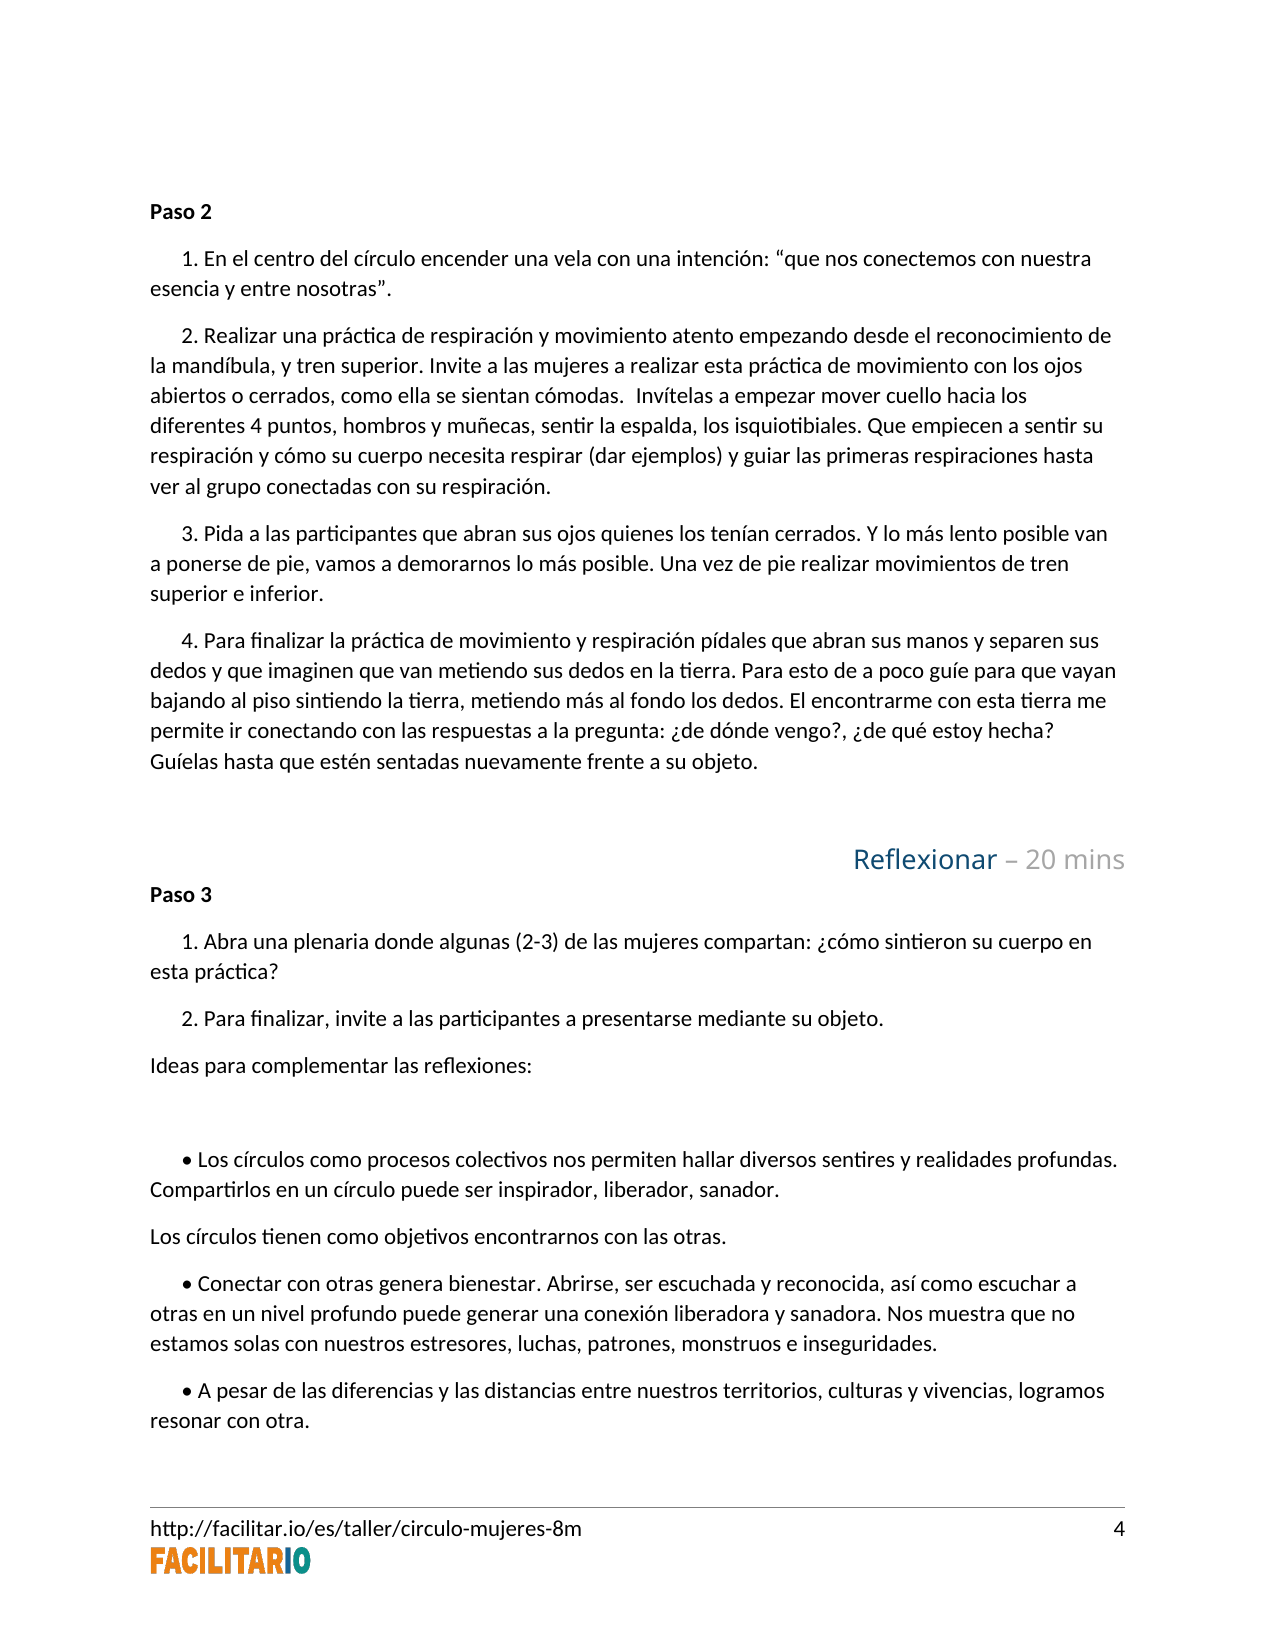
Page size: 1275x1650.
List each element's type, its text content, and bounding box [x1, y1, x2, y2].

text Los círculos tienen como objetivos encontrarnos con las otras. [150, 1222, 1125, 1250]
text • Conectar con otras genera bienestar. Abrirse, ser escuchada y reconocida, así como escuchar a otras en un nivel profundo puede generar una conexión liberadora y sanadora. Nos muestra que no estamos solas con nuestros estresores, luchas, patrones, monstruos e inseguridades. [150, 1269, 1125, 1357]
text • Los círculos como procesos colectivos nos permiten hallar diversos sentires y realidades profundas. Compartirlos en un círculo puede ser inspirador, liberador, sanador. [150, 1145, 1125, 1203]
text Paso 3 [150, 880, 1125, 908]
subtitle Reflexionar – 20 mins [150, 841, 1125, 877]
picture [145, 1544, 315, 1576]
text 4. Para finalizar la práctica de movimiento y respiración pídales que abran sus manos y separen sus dedos y que imaginen que van metiendo sus dedos en la tierra. Para esto de a poco guíe para que vayan bajando al piso sintiendo la tierra, metiendo más al fondo los dedos. El encontrarme con esta tierra me permite ir conectando con las respuestas a la pregunta: ¿de dónde vengo?, ¿de qué estoy hecha? Guíelas hasta que estén sentadas nuevamente frente a su objeto. [150, 626, 1125, 775]
text 1. Abra una plenaria donde algunas (2-3) de las mujeres compartan: ¿cómo sintieron su cuerpo en esta práctica? [150, 927, 1125, 986]
text 1. En el centro del círculo encender una vela con una intención: “que nos conectemos con nuestra esencia y entre nosotras”. [150, 244, 1125, 302]
text 2. Realizar una práctica de respiración y movimiento atento empezando desde el reconocimiento de la mandíbula, y tren superior. Invite a las mujeres a realizar esta práctica de movimiento con los ojos abiertos o cerrados, como ella se sientan cómodas. Invítelas a empezar mover cuello hacia los diferentes 4 puntos, hombros y muñecas, sentir la espalda, los isquiotibiales. Que empiecen a sentir su respiración y cómo su cuerpo necesita respirar (dar ejemplos) y guiar las primeras respiraciones hasta ver al grupo conectadas con su respiración. [150, 321, 1125, 500]
text Ideas para complementar las reflexiones: [150, 1051, 1125, 1079]
text Paso 2 [150, 197, 1125, 225]
text • A pesar de las diferencias y las distancias entre nuestros territorios, culturas y vivencias, logramos resonar con otra. [150, 1376, 1125, 1434]
text 3. Pida a las participantes que abran sus ojos quienes los tenían cerrados. Y lo más lento posible van a ponerse de pie, vamos a demorarnos lo más posible. Una vez de pie realizar movimientos de tren superior e inferior. [150, 519, 1125, 607]
text 2. Para finalizar, invite a las participantes a presentarse mediante su objeto. [150, 1004, 1125, 1032]
